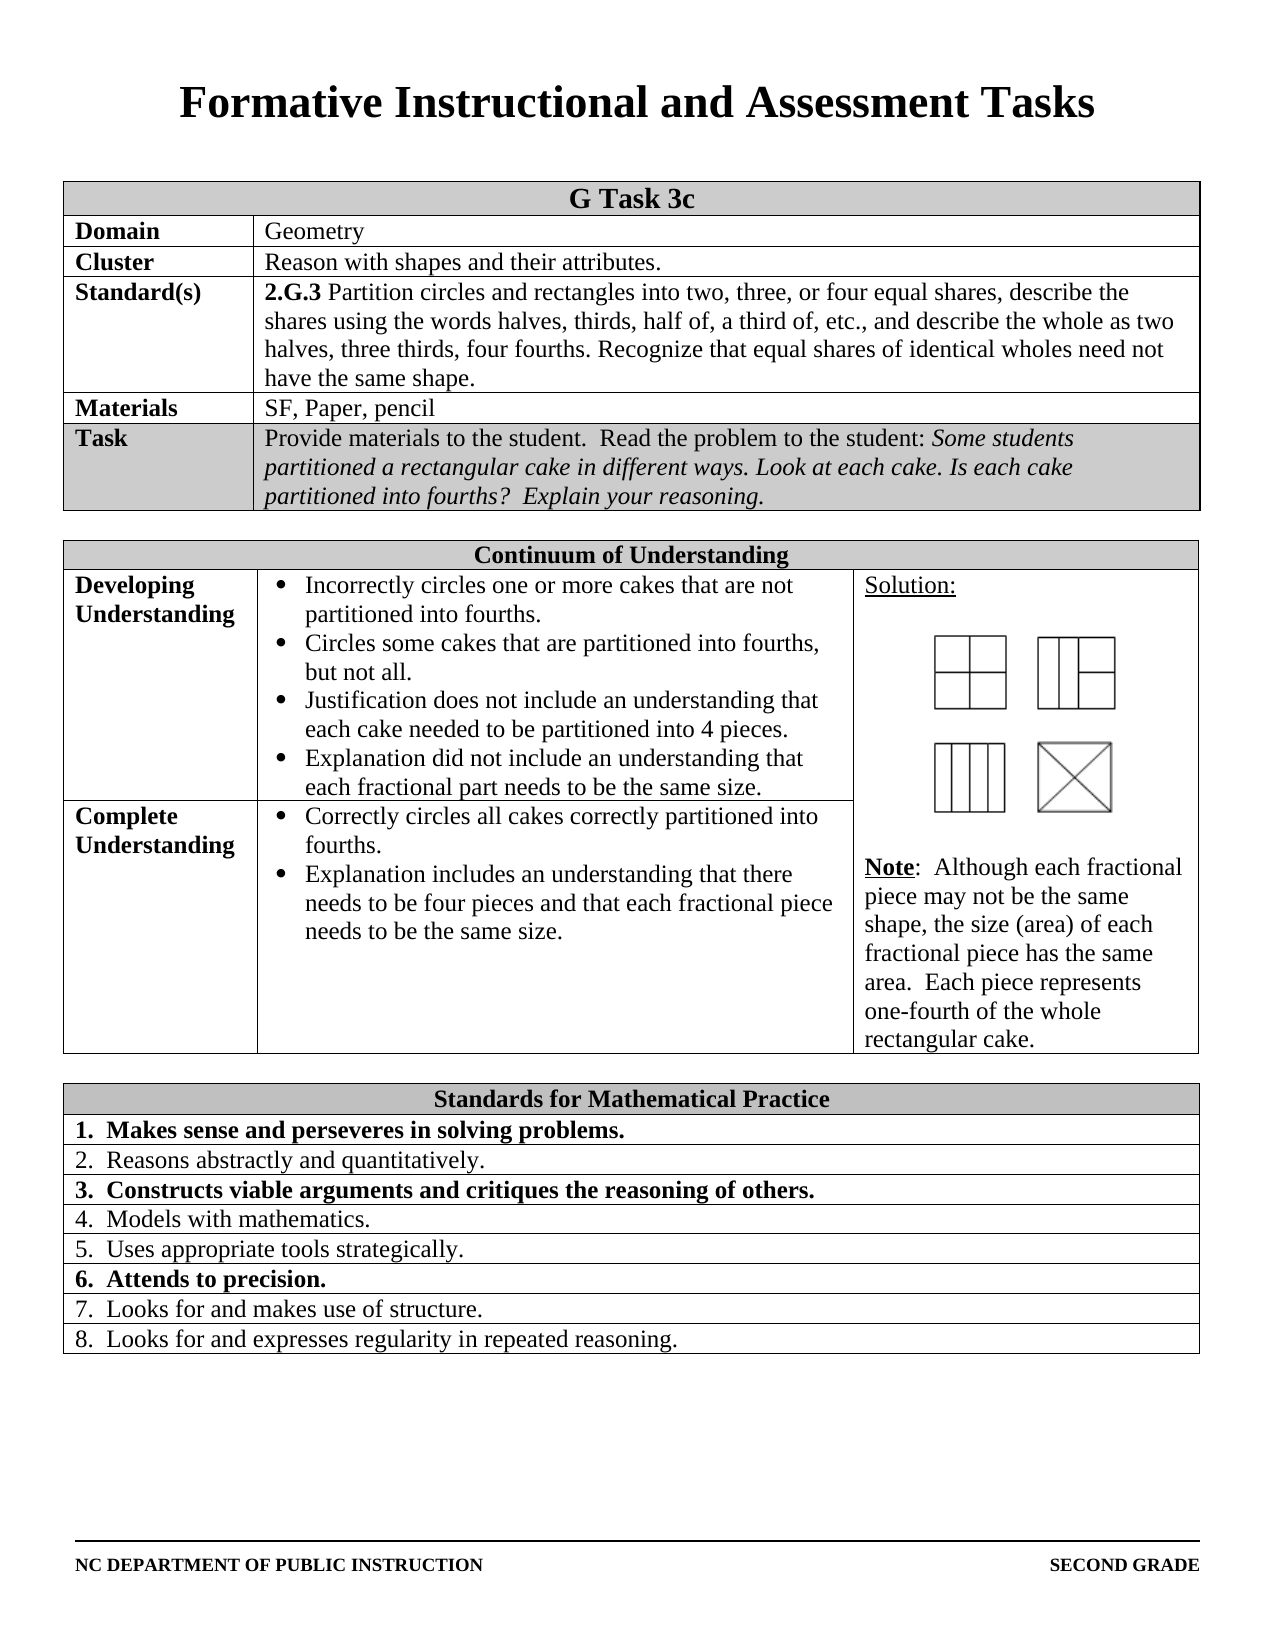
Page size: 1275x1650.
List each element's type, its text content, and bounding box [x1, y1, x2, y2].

table_header G Task 3c [64, 182, 1199, 215]
table_cell Provide materials to the student. Read the problem to the student: Some students partitioned a rectangular cake in different ways. Look at each cake. Is each cake partitioned into fourths? Explain your reasoning. [254, 424, 1199, 510]
table_cell 7. Looks for and makes use of structure. [64, 1294, 1199, 1323]
table_cell 2.G.3 Partition circles and rectangles into two, three, or four equal shares, describe the shares using the words halves, thirds, half of, a third of, etc., and describe the whole as two halves, three thirds, four fourths. Recognize that equal shares of identical wholes need not have the same shape. [254, 277, 1199, 392]
table_cell 1. Makes sense and perseveres in solving problems. [64, 1115, 1199, 1144]
table_header Standards for Mathematical Practice [64, 1084, 1199, 1114]
table_cell Complete Understanding [64, 801, 257, 1053]
table_cell Standard(s) [64, 277, 253, 392]
picture [915, 627, 1136, 824]
table_cell Correctly circles all cakes correctly partitioned into fourths. Explanation includes an understanding that there needs to be four pieces and that each fractional piece needs to be the same size. [258, 801, 853, 1053]
table_cell Materials [64, 393, 253, 422]
table_cell SF, Paper, pencil [254, 393, 1199, 422]
table_cell 6. Attends to precision. [64, 1264, 1199, 1293]
table_cell 8. Looks for and expresses regularity in repeated reasoning. [64, 1324, 1199, 1352]
table_cell Domain [64, 216, 253, 246]
table_cell 4. Models with mathematics. [64, 1205, 1199, 1233]
table_cell Task [64, 424, 253, 510]
table_cell 3. Constructs viable arguments and critiques the reasoning of others. [64, 1175, 1199, 1203]
table_cell Incorrectly circles one or more cakes that are not partitioned into fourths. Circles some cakes that are partitioned into fourths, but not all. Justification does not include an understanding that each cake needed to be partitioned into 4 pieces. Explanation did not include an understanding that each fractional part needs to be the same size. [258, 570, 853, 800]
table_cell Reason with shapes and their attributes. [254, 247, 1199, 276]
table_cell Developing Understanding [64, 570, 257, 800]
table_header Continuum of Understanding [64, 541, 1198, 569]
table_cell 2. Reasons abstractly and quantitatively. [64, 1145, 1199, 1174]
table_cell Solution: Note: Although each fractional piece may not be the same shape, the size (area) of each fractional piece has the same area. Each piece represents one-fourth of the whole rectangular cake. [854, 570, 1198, 1053]
table_cell 5. Uses appropriate tools strategically. [64, 1234, 1199, 1263]
table_cell Cluster [64, 247, 253, 276]
table_cell Geometry [254, 216, 1199, 246]
